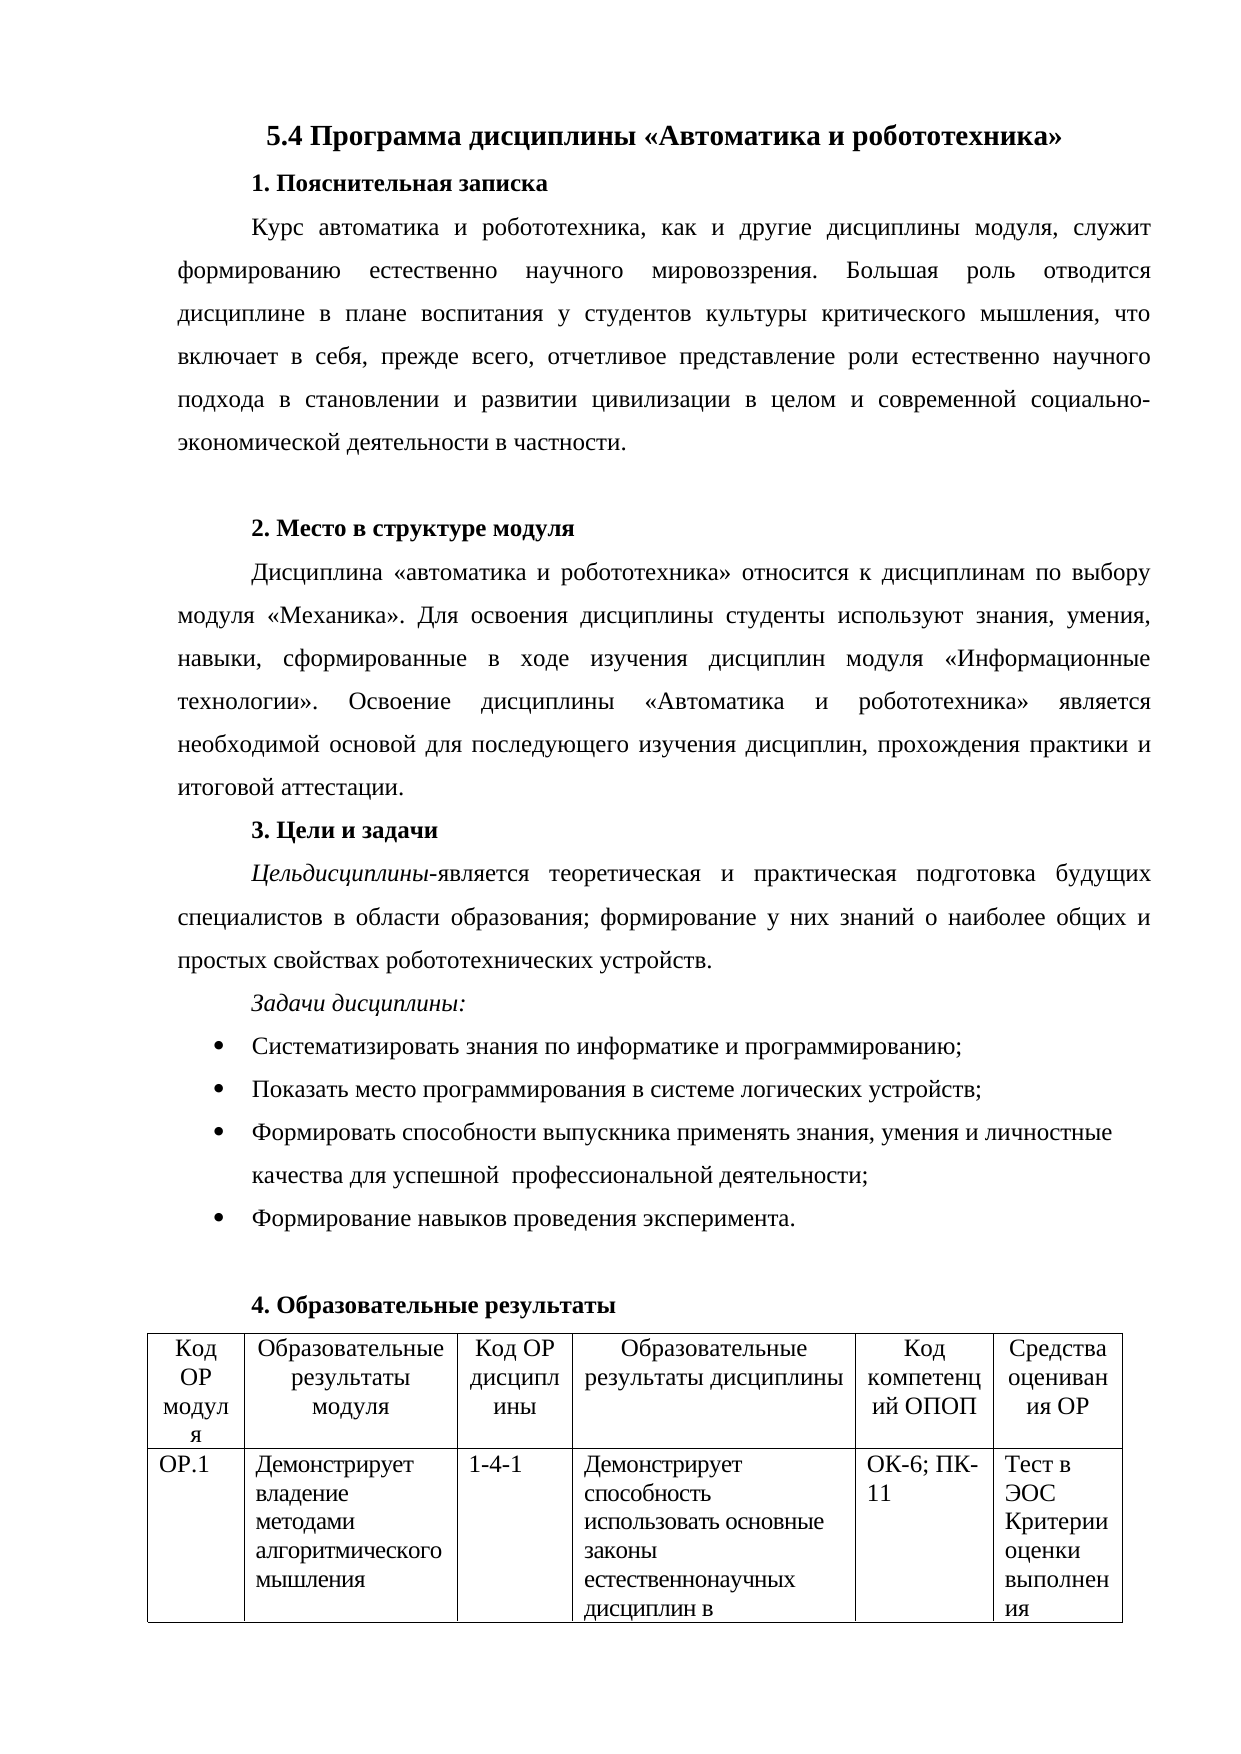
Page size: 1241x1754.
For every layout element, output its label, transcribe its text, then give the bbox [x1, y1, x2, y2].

table_cell ОР.1 [148, 1449, 244, 1621]
list Формировать способности выпускника применять знания, умения и личностные качества для успешной профессиональной деятельности; [214, 1117, 1152, 1189]
list Систематизировать знания по информатике и программированию; [214, 1031, 1152, 1060]
text Курс автоматика и робототехника, как и другие дисциплины модуля, служит формированию естественно научного мировоззрения. Большая роль отводится дисциплине в плане воспитания у студентов культуры критического мышления, что включает в себя, прежде всего, отчетливое представление роли естественно научного подхода в становлении и развитии цивилизации в целом и современной социально-экономической деятельности в частности. [177, 212, 1152, 456]
table_cell ОК-6; ПК-11 [856, 1449, 993, 1621]
list Показать место программирования в системе логических устройств; [214, 1074, 1152, 1103]
table_header Код компетенций ОПОП [856, 1334, 993, 1448]
text 1. Пояснительная записка [177, 168, 1152, 197]
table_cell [245, 1449, 457, 1621]
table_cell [994, 1449, 1122, 1621]
text Дисциплина «автоматика и робототехника» относится к дисциплинам по выбору модуля «Механика». Для освоения дисциплины студенты используют знания, умения, навыки, сформированные в ходе изучения дисциплин модуля «Информационные технологии». Освоение дисциплины «Автоматика и робототехника» является необходимой основой для последующего изучения дисциплин, прохождения практики и итоговой аттестации. [177, 557, 1152, 801]
table_cell 1-4-1 [458, 1449, 572, 1621]
table_header Образовательные результаты модуля [245, 1334, 457, 1448]
list Формирование навыков проведения эксперимента. [214, 1203, 1152, 1232]
table_header Образовательные результаты дисциплины [573, 1334, 855, 1448]
text Задачи дисциплины: [177, 988, 1152, 1017]
table_header Средства оценивания ОР [994, 1334, 1122, 1448]
table_header Код ОР модуля [148, 1334, 244, 1448]
text 3. Цели и задачи [177, 815, 1152, 844]
table_header Код ОР дисциплины [458, 1334, 572, 1448]
text 4. Образовательные результаты [177, 1290, 1152, 1318]
text 2. Место в структуре модуля [177, 513, 1152, 542]
subtitle 5.4 Программа дисциплины «Автоматика и робототехника» [177, 118, 1152, 152]
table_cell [573, 1449, 855, 1621]
text Цельдисциплины-является теоретическая и практическая подготовка будущих специалистов в области образования; формирование у них знаний о наиболее общих и простых свойствах робототехнических устройств. [177, 858, 1152, 973]
